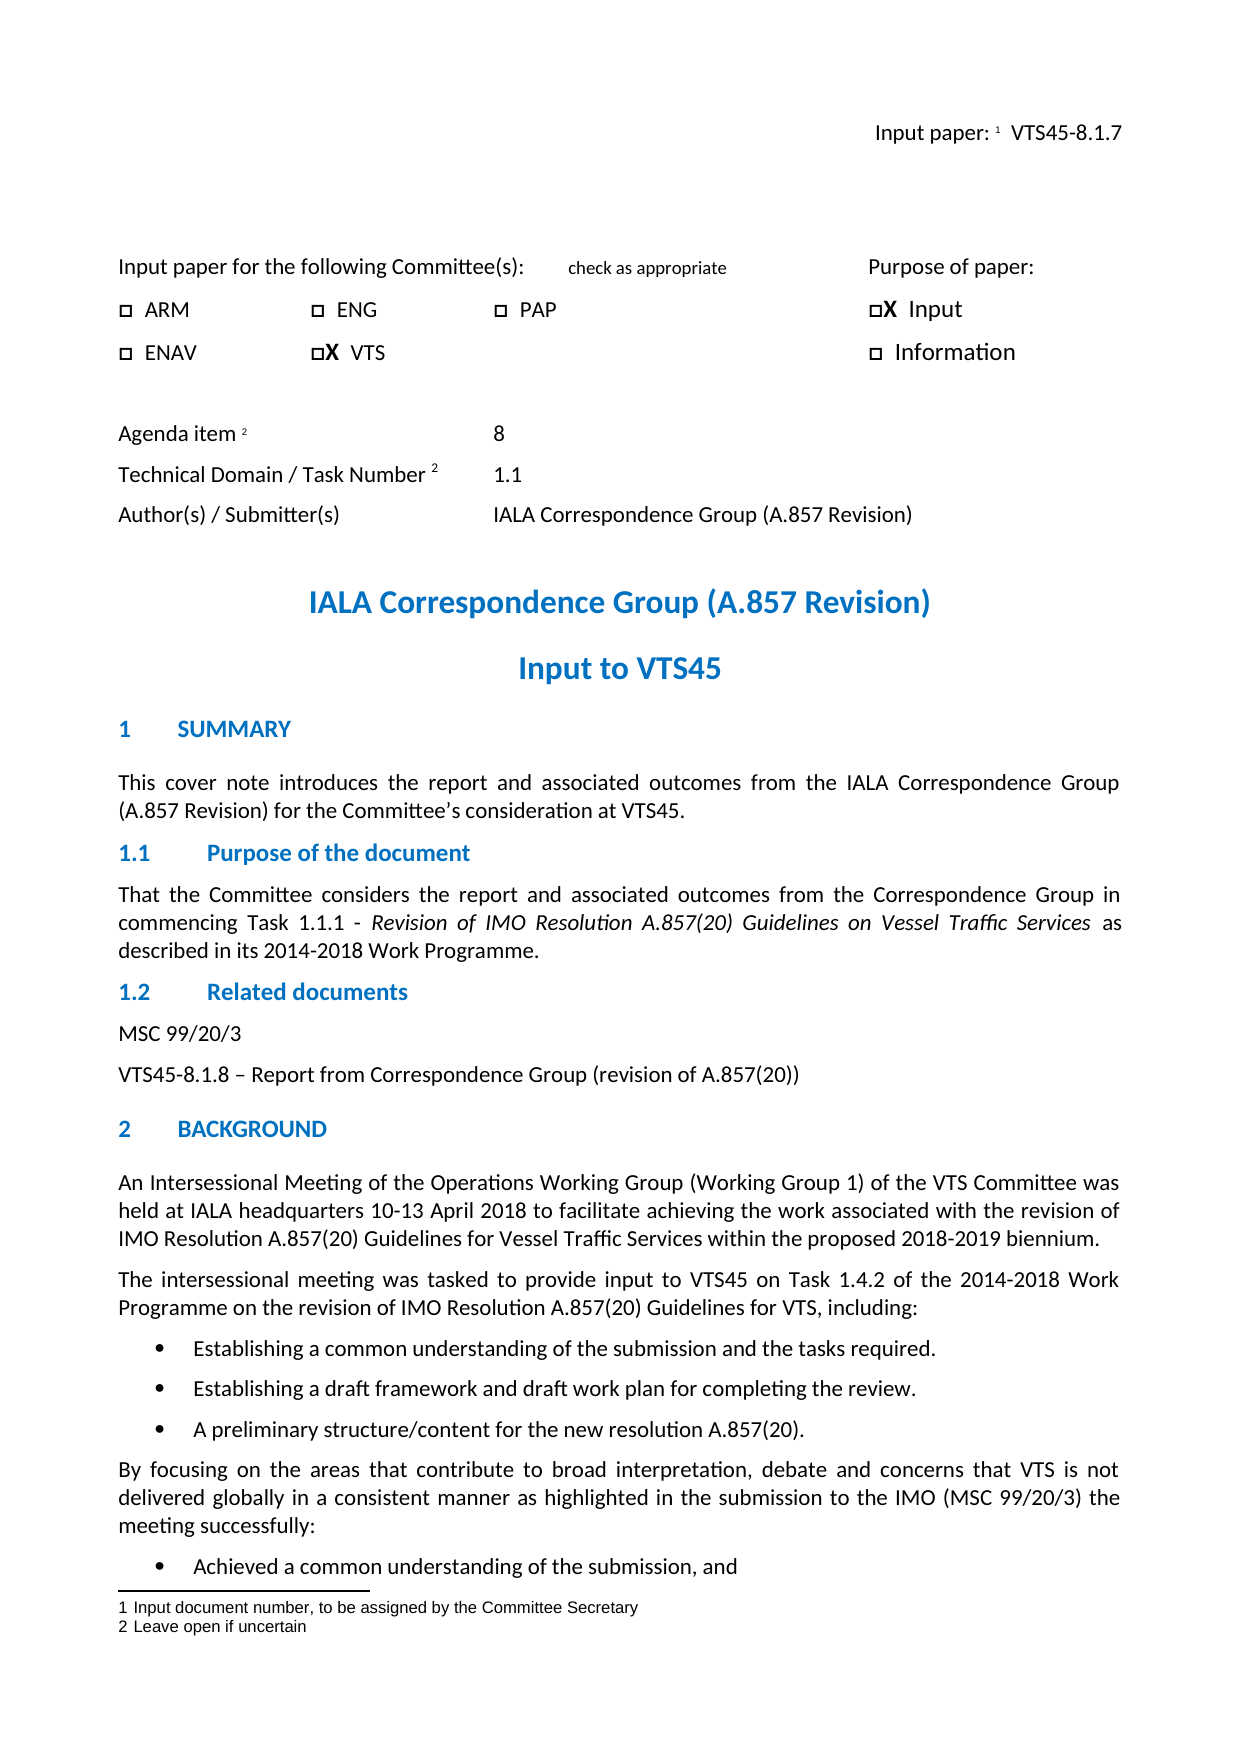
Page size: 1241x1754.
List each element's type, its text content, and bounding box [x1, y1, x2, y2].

subtitle Summary [118, 713, 1122, 743]
text VTS45-8.1.8 – Report from Correspondence Group (revision of A.857(20)) [118, 1060, 1122, 1088]
text By focusing on the areas that contribute to broad interpretation, debate and concerns that VTS is not delivered globally in a consistent manner as highlighted in the submission to the IMO (MSC 99/20/3) the meeting successfully: [118, 1455, 1122, 1539]
title Input to VTS45 [118, 647, 1122, 688]
subtitle Purpose of the document [118, 837, 1122, 867]
text Input paper for the following Committee(s): check as appropriate Purpose of paper: [118, 252, 1122, 280]
list Achieved a common understanding of the submission, and [156, 1552, 1122, 1580]
text Technical Domain / Task Number 2 1.1 [118, 460, 1122, 488]
text That the Committee considers the report and associated outcomes from the Correspondence Group in commencing Task 1.1.1 - Revision of IMO Resolution A.857(20) Guidelines on Vessel Traffic Services as described in its 2014-2018 Work Programme. [118, 880, 1122, 964]
subtitle Related documents [118, 976, 1122, 1007]
text Author(s) / Submitter(s) IALA Correspondence Group (A.857 Revision) [118, 500, 1122, 528]
text □ ARM □ ENG □ PAP □X Input [118, 293, 1122, 323]
text MSC 99/20/3 [118, 1019, 1122, 1047]
list Establishing a draft framework and draft work plan for completing the review. [156, 1374, 1122, 1402]
text The intersessional meeting was tasked to provide input to VTS45 on Task 1.4.2 of the 2014-2018 Work Programme on the revision of IMO Resolution A.857(20) Guidelines for VTS, including: [118, 1265, 1122, 1321]
text An Intersessional Meeting of the Operations Working Group (Working Group 1) of the VTS Committee was held at IALA headquarters 10-13 April 2018 to facilitate achieving the work associated with the revision of IMO Resolution A.857(20) Guidelines for Vessel Traffic Services within the proposed 2018-2019 biennium. [118, 1168, 1122, 1253]
list Establishing a common understanding of the submission and the tasks required. [156, 1334, 1122, 1362]
title IALA Correspondence Group (A.857 Revision) [118, 581, 1122, 622]
list A preliminary structure/content for the new resolution A.857(20). [156, 1415, 1122, 1443]
text This cover note introduces the report and associated outcomes from the IALA Correspondence Group (A.857 Revision) for the Committee’s consideration at VTS45. [118, 768, 1122, 824]
text Input paper: VTS45-8.1.7 [118, 118, 1122, 146]
text □ ENAV □X VTS □ Information [118, 336, 1122, 366]
subtitle Background [118, 1113, 1122, 1143]
text Agenda item 8 [118, 419, 1122, 447]
